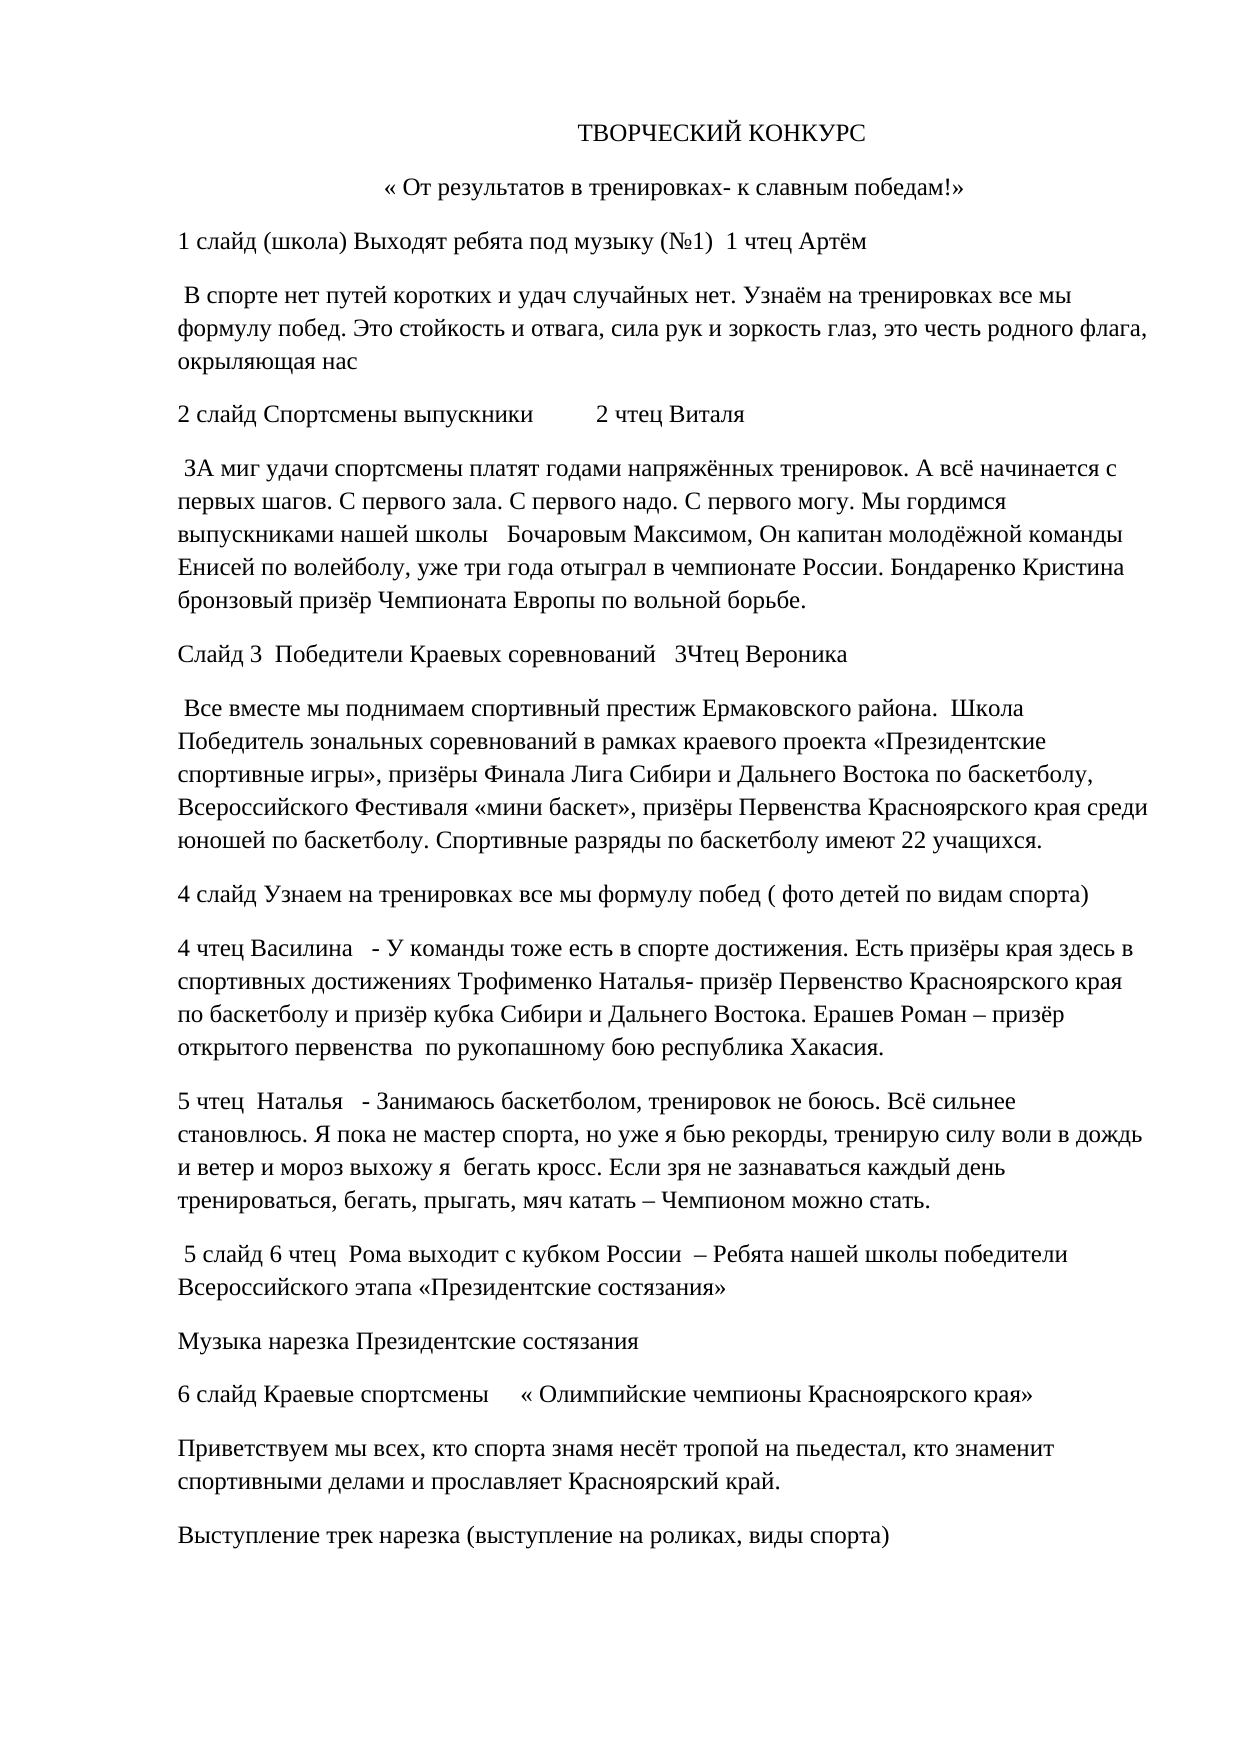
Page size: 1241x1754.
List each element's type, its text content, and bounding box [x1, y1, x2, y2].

text Все вместе мы поднимаем спортивный престиж Ермаковского района. Школа Победитель зональных соревнований в рамках краевого проекта «Президентские спортивные игры», призёры Финала Лига Сибири и Дальнего Востока по баскетболу, Всероссийского Фестиваля «мини баскет», призёры Первенства Красноярского края среди юношей по баскетболу. Спортивные разряды по баскетболу имеют 22 учащихся. [177, 693, 1152, 854]
text 6 слайд Краевые спортсмены « Олимпийские чемпионы Красноярского края» [177, 1379, 1152, 1408]
text 4 слайд Узнаем на тренировках все мы формулу побед ( фото детей по видам спорта) [177, 879, 1152, 908]
text 5 слайд 6 чтец Рома выходит с кубком России – Ребята нашей школы победители Всероссийского этапа «Президентские состязания» [177, 1239, 1152, 1301]
text 2 слайд Спортсмены выпускники 2 чтец Виталя [177, 399, 1152, 428]
text 4 чтец Василина - У команды тоже есть в спорте достижения. Есть призёры края здесь в спортивных достижениях Трофименко Наталья- призёр Первенство Красноярского края по баскетболу и призёр кубка Сибири и Дальнего Востока. Ерашев Роман – призёр открытого первенства по рукопашному бою республика Хакасия. [177, 933, 1152, 1061]
text ЗА миг удачи спортсмены платят годами напряжённых тренировок. А всё начинается с первых шагов. С первого зала. С первого надо. С первого могу. Мы гордимся выпускниками нашей школы Бочаровым Максимом, Он капитан молодёжной команды Енисей по волейболу, уже три года отыграл в чемпионате России. Бондаренко Кристина бронзовый призёр Чемпионата Европы по вольной борьбе. [177, 453, 1152, 614]
text 1 слайд (школа) Выходят ребята под музыку (№1) 1 чтец Артём [177, 226, 1152, 254]
text Музыка нарезка Президентские состязания [177, 1326, 1152, 1354]
text Выступление трек нарезка (выступление на роликах, виды спорта) [177, 1520, 1152, 1549]
text В спорте нет путей коротких и удач случайных нет. Узнаём на тренировках все мы формулу побед. Это стойкость и отвага, сила рук и зоркость глаз, это честь родного флага, окрыляющая нас [177, 280, 1152, 374]
text ТВОРЧЕСКИЙ КОНКУРС [177, 118, 1152, 147]
text 5 чтец Наталья - Занимаюсь баскетболом, тренировок не боюсь. Всё сильнее становлюсь. Я пока не мастер спорта, но уже я бью рекорды, тренирую силу воли в дождь и ветер и мороз выхожу я бегать кросс. Если зря не зазнаваться каждый день тренироваться, бегать, прыгать, мяч катать – Чемпионом можно стать. [177, 1086, 1152, 1214]
text Слайд 3 Победители Краевых соревнований 3Чтец Вероника [177, 639, 1152, 668]
text « От результатов в тренировках- к славным победам!» [177, 172, 1152, 201]
text Приветствуем мы всех, кто спорта знамя несёт тропой на пьедестал, кто знаменит спортивными делами и прославляет Красноярский край. [177, 1433, 1152, 1495]
